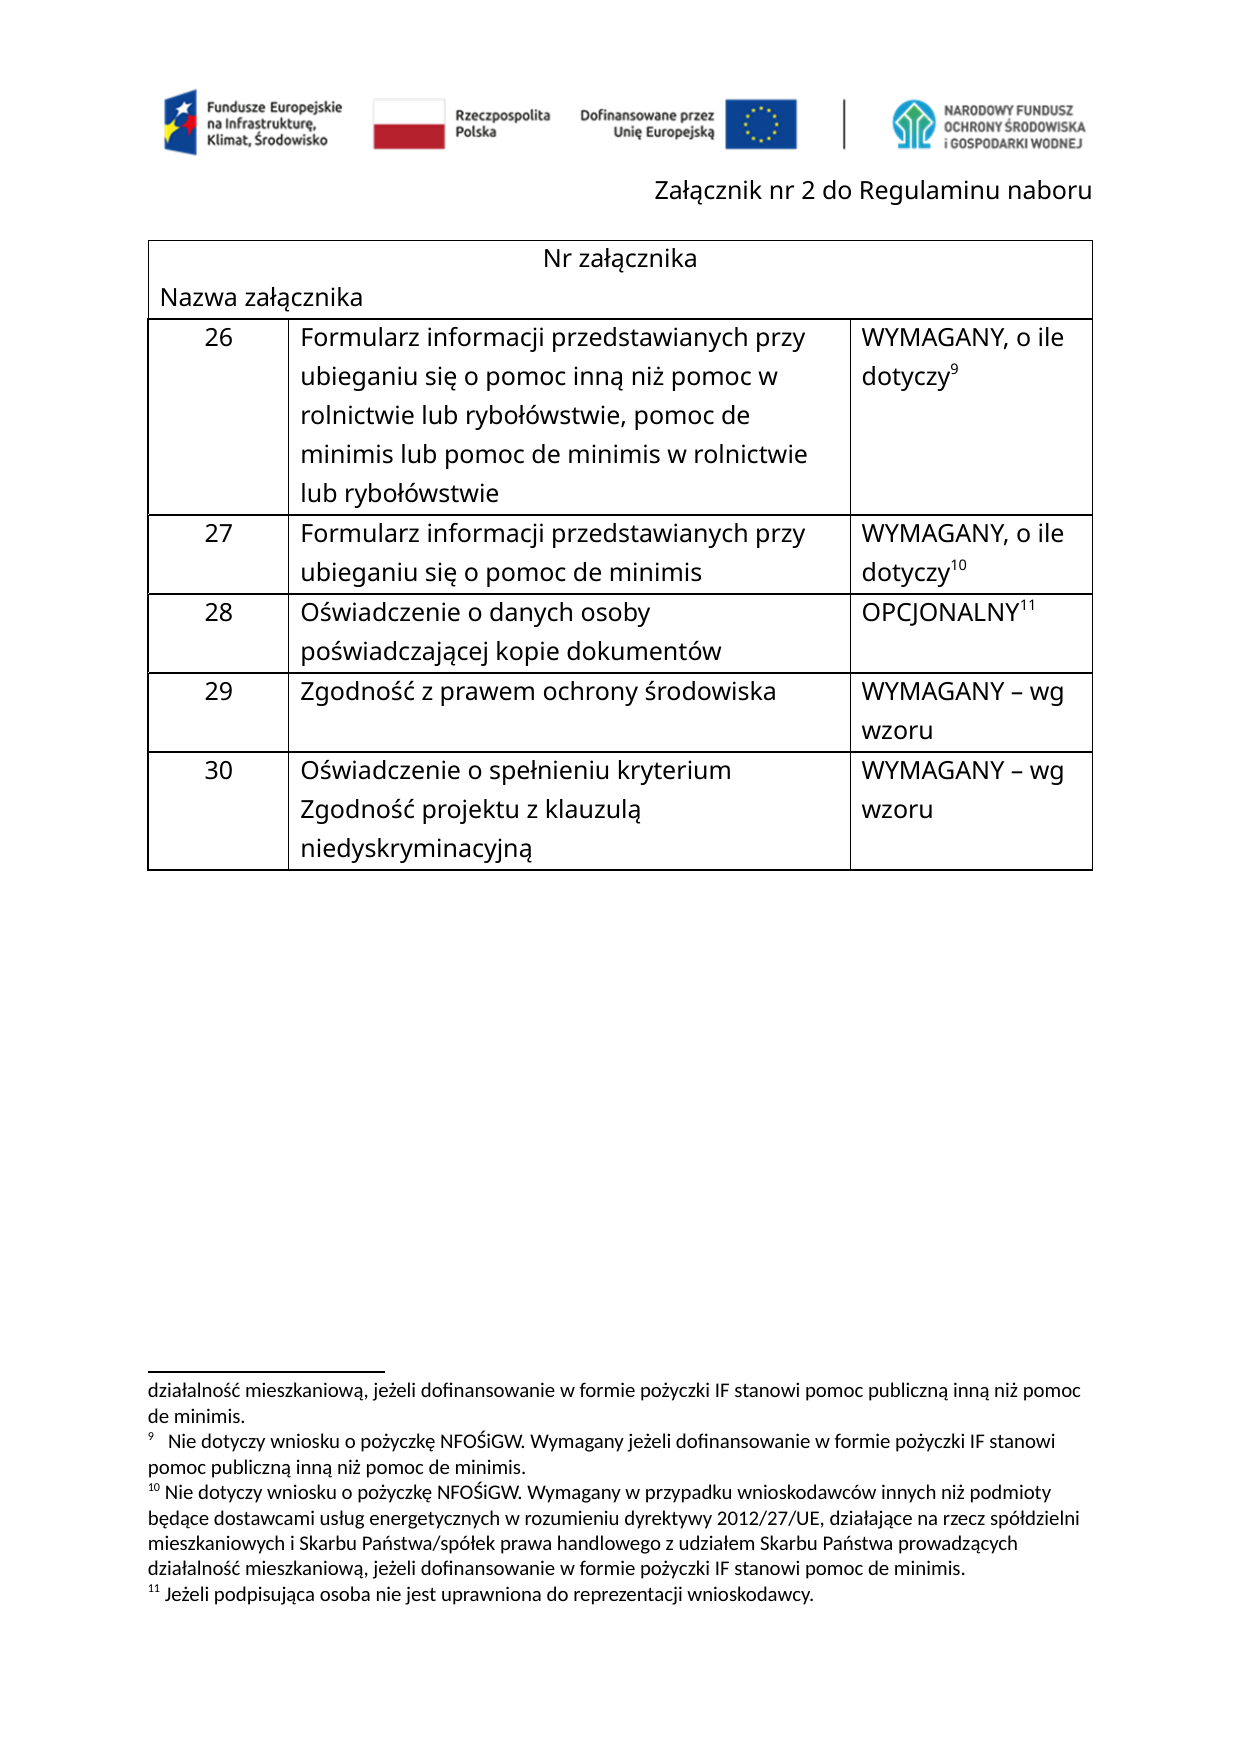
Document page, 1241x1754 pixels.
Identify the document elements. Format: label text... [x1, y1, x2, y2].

table_cell WYMAGANY – wg wzoru [851, 674, 1092, 751]
picture [147, 73, 1098, 173]
table_cell 28 [149, 595, 288, 672]
table_cell Oświadczenie o spełnieniu kryterium Zgodność projektu z klauzulą niedyskryminacyjną [289, 753, 850, 869]
table_cell Oświadczenie o danych osoby poświadczającej kopie dokumentów [289, 595, 850, 672]
table_cell Formularz informacji przedstawianych przy ubieganiu się o pomoc inną niż pomoc w rolnictwie lub rybołówstwie, pomoc de minimis lub pomoc de minimis w rolnictwie lub rybołówstwie [289, 320, 850, 514]
table_cell 30 [149, 753, 288, 869]
table_cell WYMAGANY, o ile dotyczy [851, 320, 1092, 514]
table_cell Formularz informacji przedstawianych przy ubieganiu się o pomoc de minimis [289, 516, 850, 593]
table_cell WYMAGANY, o ile dotyczy [851, 516, 1092, 593]
table_cell 27 [149, 516, 288, 593]
table_cell 29 [149, 674, 288, 751]
table_cell OPCJONALNY [851, 595, 1092, 672]
table_header Nr załącznika Nazwa załącznika [149, 241, 1092, 318]
table_cell Zgodność z prawem ochrony środowiska [289, 674, 850, 751]
table_cell WYMAGANY – wg wzoru [851, 753, 1092, 869]
table_cell 26 [149, 320, 288, 514]
